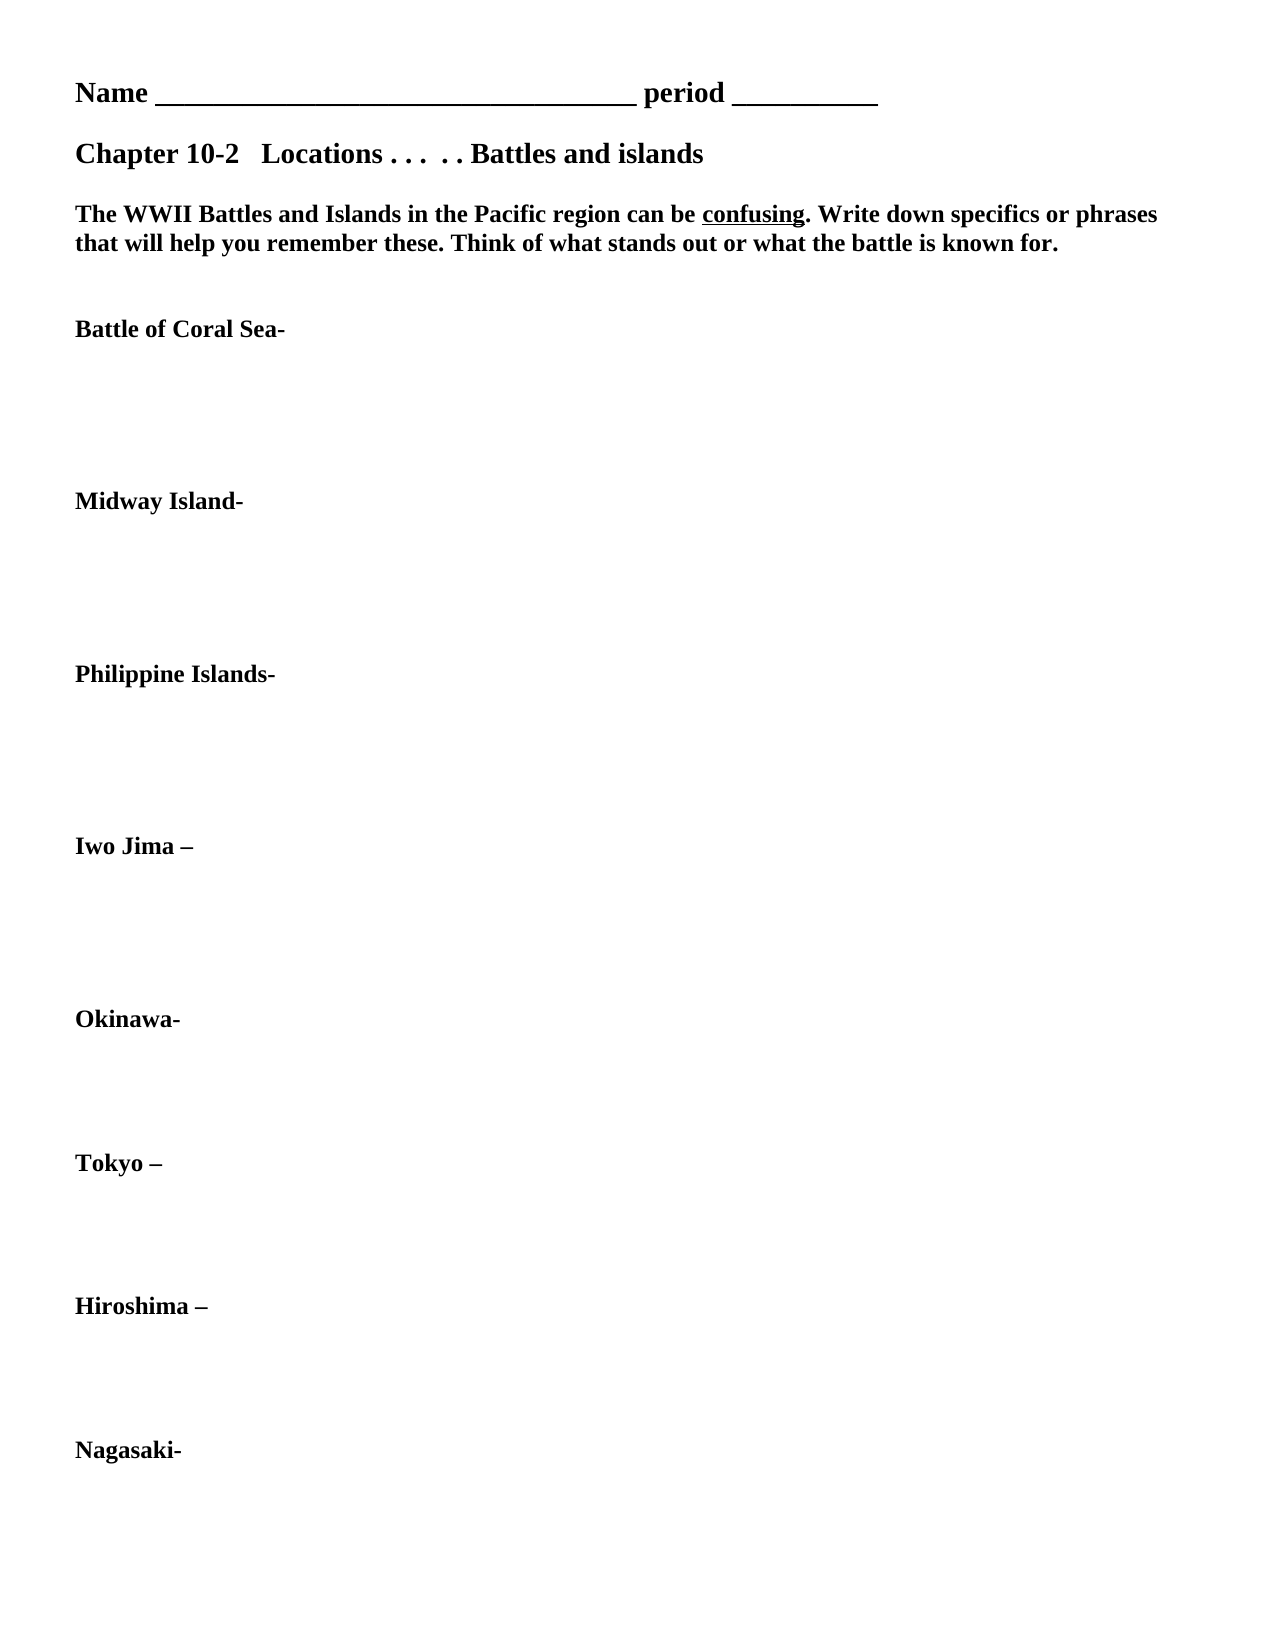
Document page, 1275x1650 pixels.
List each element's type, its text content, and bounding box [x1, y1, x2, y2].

text Nagasaki- [75, 1435, 1200, 1464]
text Battle of Coral Sea- [75, 314, 1200, 343]
text Tokyo – [75, 1148, 1200, 1176]
text Philippine Islands- [75, 659, 1200, 688]
text Hiroshima – [75, 1291, 1200, 1320]
text Chapter 10-2 Locations . . . . . Battles and islands [75, 137, 1200, 170]
text The WWII Battles and Islands in the Pacific region can be confusing. Write down specifics or phrases that will help you remember these. Think of what stands out or what the battle is known for. [75, 199, 1200, 256]
text Iwo Jima – [75, 831, 1200, 860]
text Name _________________________________ period __________ [75, 75, 1200, 108]
text Midway Island- [75, 486, 1200, 515]
text Okinawa- [75, 1004, 1200, 1033]
